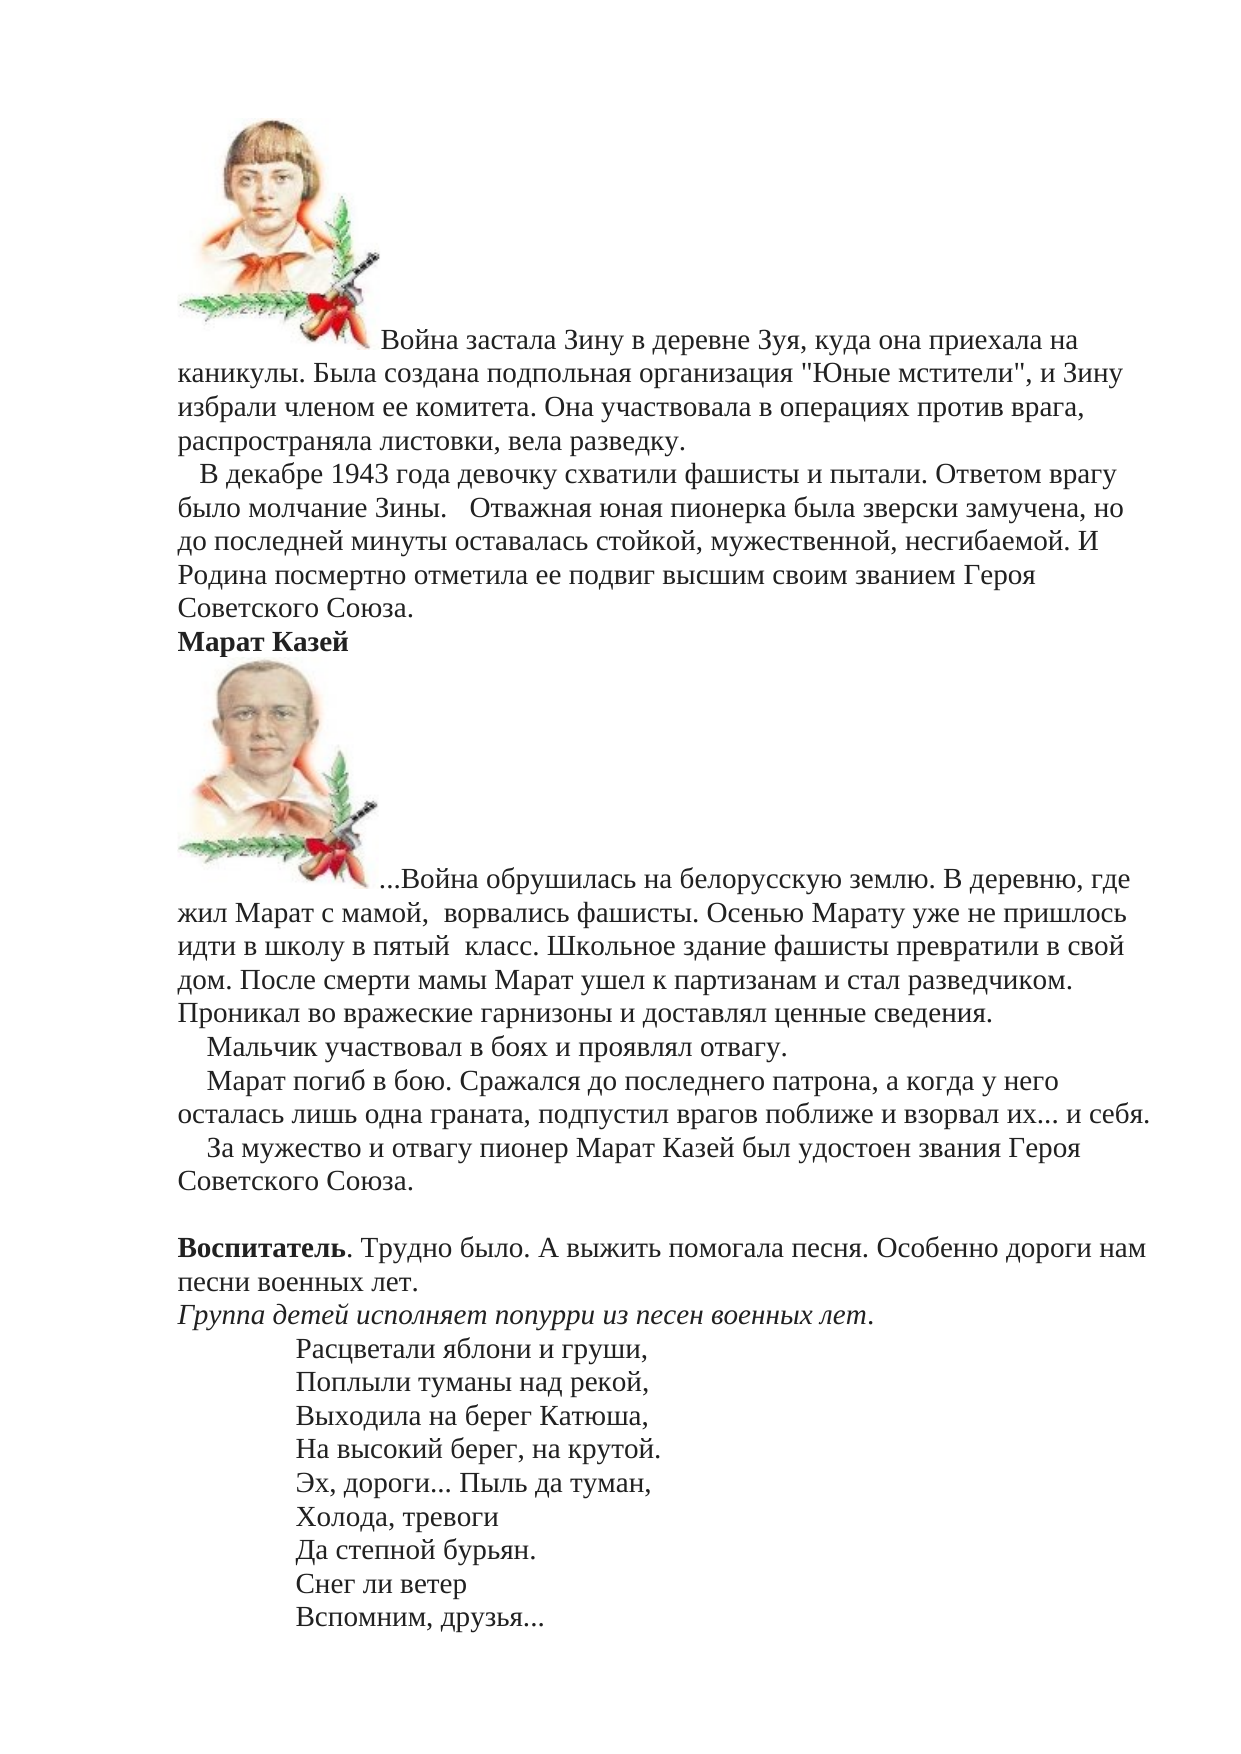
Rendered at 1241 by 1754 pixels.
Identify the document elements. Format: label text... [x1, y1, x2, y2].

picture [177, 118, 381, 350]
text Война застала Зину в деревне Зуя, куда она приехала на каникулы. Была создана подпольная организация "Юные мстители", и Зину избрали членом ее комитета. Она участвовала в операциях против врага, распространяла листовки, вела разведку. [177, 118, 1152, 456]
text ...Война обрушилась на белорусскую землю. В деревню, где жил Марат с мамой, ворвались фашисты. Осенью Марату уже не пришлось идти в школу в пятый класс. Школьное здание фашисты превратили в свой дом. После смерти мамы Марат ушел к партизанам и стал разведчиком. Проникал во вражеские гарнизоны и доставлял ценные сведения. [177, 657, 1152, 1029]
text Группа детей исполняет попурри из песен военных лет. [177, 1297, 1152, 1331]
picture [177, 657, 379, 889]
text За мужество и отвагу пионер Марат Казей был удостоен звания Героя Советского Союза. [177, 1130, 1152, 1197]
text Марат Казей [177, 624, 1152, 657]
text В декабре 1943 года девочку схватили фашисты и пытали. Ответом врагу было молчание Зины. Отважная юная пионерка была зверски замучена, но до последней минуты оставалась стойкой, мужественной, несгибаемой. И Родина посмертно отметила ее подвиг высшим своим званием Героя Советского Союза. [177, 456, 1152, 624]
text Мальчик участвовал в боях и проявлял отвагу. [177, 1029, 1152, 1063]
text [295, 1465, 1152, 1633]
text Воспитатель. Трудно было. А выжить помогала песня. Особенно дороги нам песни военных лет. [177, 1230, 1152, 1297]
text Расцветали яблони и груши, Поплыли туманы над рекой, Выходила на берег Катюша, На высокий берег, на крутой. [295, 1331, 1152, 1465]
text Марат погиб в бою. Сражался до последнего патрона, а когда у него осталась лишь одна граната, подпустил врагов поближе и взорвал их... и себя. [177, 1063, 1152, 1130]
